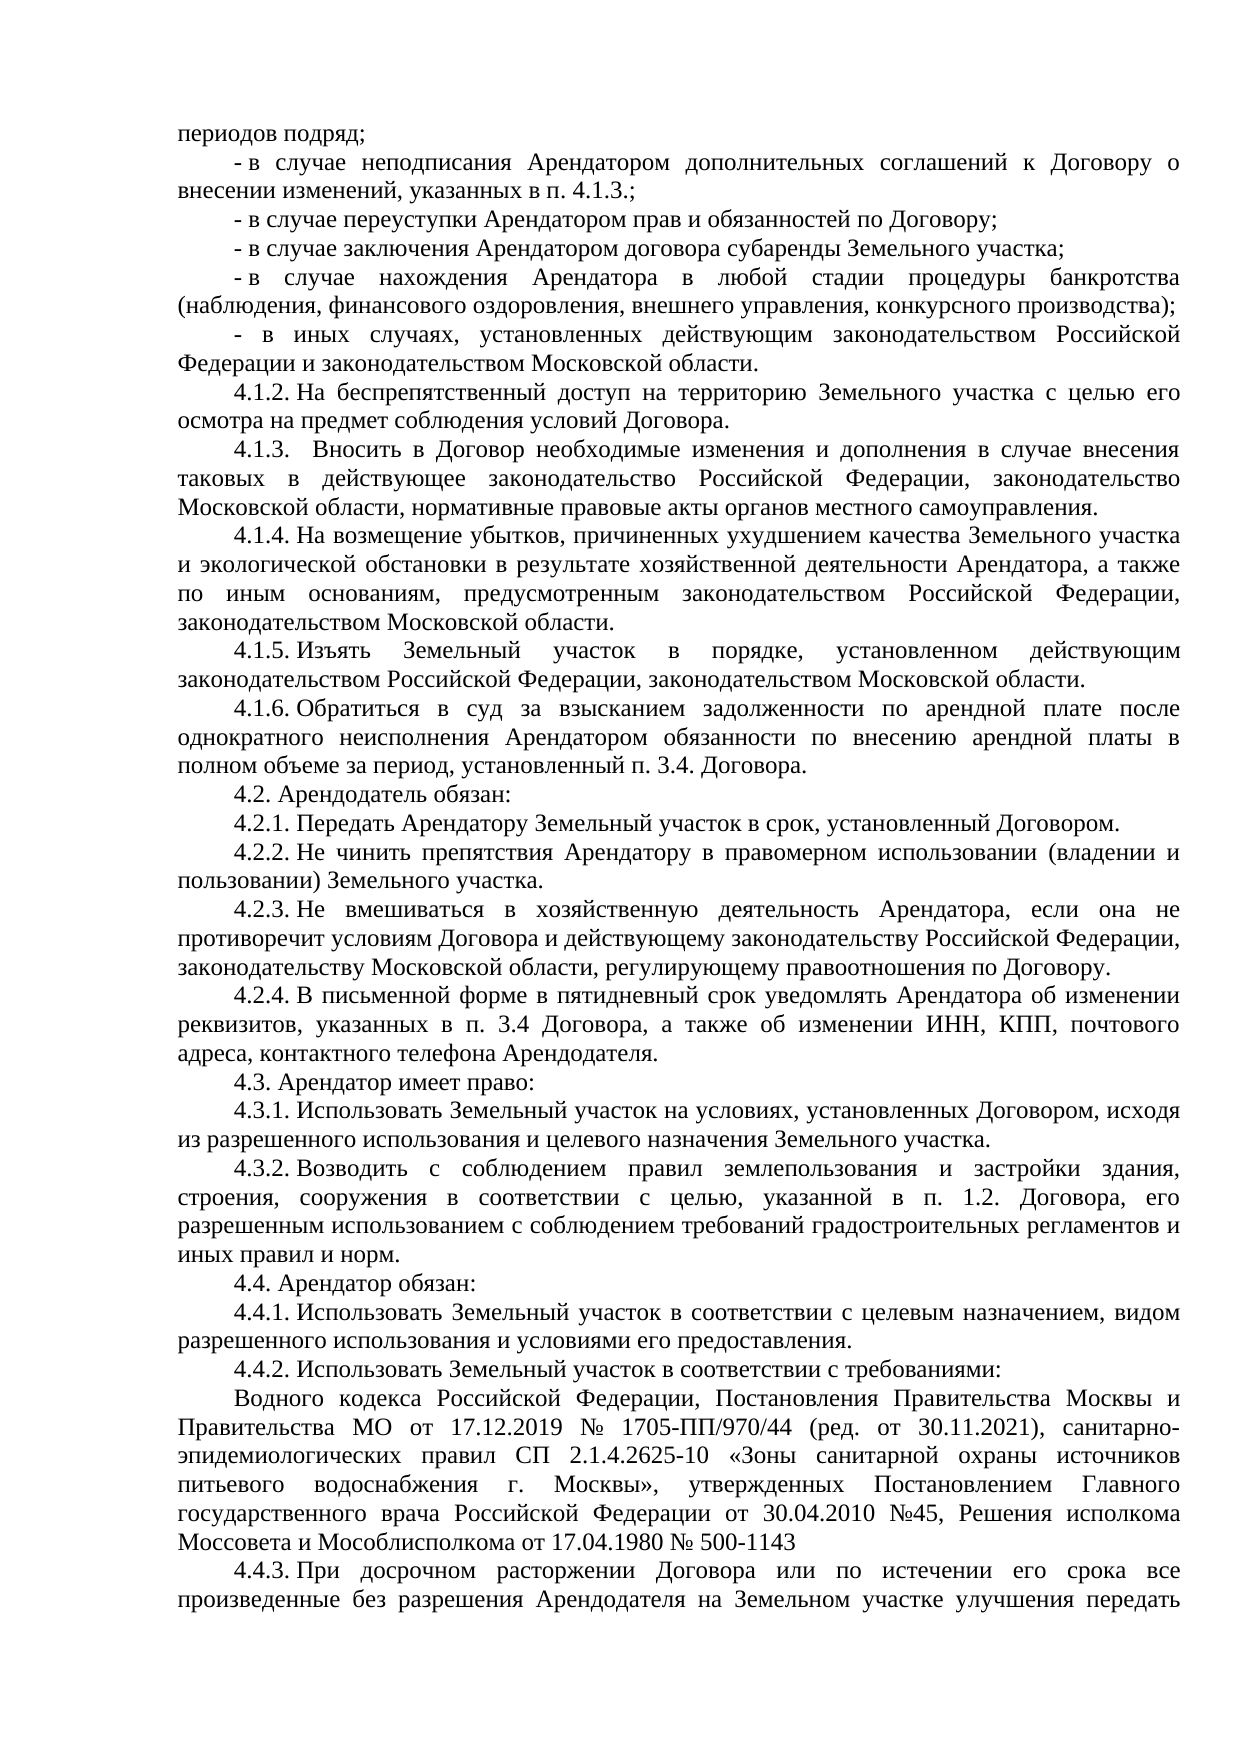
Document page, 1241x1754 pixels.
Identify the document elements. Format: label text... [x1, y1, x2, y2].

text 4.1.2. На беспрепятственный доступ на территорию Земельного участка с целью его осмотра на предмет соблюдения условий Договора. [177, 377, 1181, 434]
text 4.4. Арендатор обязан: [177, 1268, 1181, 1297]
text Водного кодекса Российской Федерации, Постановления Правительства Москвы и Правительства МО от 17.12.2019 № 1705-ПП/970/44 (ред. от 30.11.2021), санитарно-эпидемиологических правил СП 2.1.4.2625-10 «Зоны санитарной охраны источников питьевого водоснабжения г. Москвы», утвержденных Постановлением Главного государственного врача Российской Федерации от 30.04.2010 №45, Решения исполкома Моссовета и Мособлисполкома от 17.04.1980 № 500-1143 [177, 1383, 1181, 1556]
text 4.1.3. Вносить в Договор необходимые изменения и дополнения в случае внесения таковых в действующее законодательство Российской Федерации, законодательство Московской области, нормативные правовые акты органов местного самоуправления. [177, 434, 1181, 521]
text 4.3.1. Использовать Земельный участок на условиях, установленных Договором, исходя из разрешенного использования и целевого назначения Земельного участка. [177, 1096, 1181, 1153]
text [177, 118, 1181, 147]
text 4.1.6. Обратиться в суд за взысканием задолженности по арендной плате после однократного неисполнения Арендатором обязанности по внесению арендной платы в полном объеме за период, установленный п. 3.4. Договора. [177, 693, 1181, 779]
text 4.3. Арендатор имеет право: [177, 1067, 1181, 1096]
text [177, 1556, 1181, 1613]
text 4.2.4. В письменной форме в пятидневный срок уведомлять Арендатора об изменении реквизитов, указанных в п. 3.4 Договора, а также об изменении ИНН, КПП, почтового адреса, контактного телефона Арендодателя. [177, 981, 1181, 1067]
text - в случае нахождения Арендатора в любой стадии процедуры банкротства (наблюдения, финансового оздоровления, внешнего управления, конкурсного производства); [177, 262, 1181, 319]
text 4.4.2. Использовать Земельный участок в соответствии с требованиями: [177, 1354, 1181, 1383]
text - в иных случаях, установленных действующим законодательством Российской Федерации и законодательством Московской области. [177, 319, 1181, 377]
text 4.2. Арендодатель обязан: [177, 779, 1181, 808]
text - в случае неподписания Арендатором дополнительных соглашений к Договору о внесении изменений, указанных в п. 4.1.3.; [177, 147, 1181, 204]
text 4.2.1. Передать Арендатору Земельный участок в срок, установленный Договором. [177, 808, 1181, 837]
text 4.3.2. Возводить с соблюдением правил землепользования и застройки здания, строения, сооружения в соответствии с целью, указанной в п. 1.2. Договора, его разрешенным использованием с соблюдением требований градостроительных регламентов и иных правил и норм. [177, 1153, 1181, 1268]
text 4.2.2. Не чинить препятствия Арендатору в правомерном использовании (владении и пользовании) Земельного участка. [177, 837, 1181, 894]
text 4.4.1. Использовать Земельный участок в соответствии с целевым назначением, видом разрешенного использования и условиями его предоставления. [177, 1297, 1181, 1354]
text 4.2.3. Не вмешиваться в хозяйственную деятельность Арендатора, если она не противоречит условиям Договора и действующему законодательству Российской Федерации, законодательству Московской области, регулирующему правоотношения по Договору. [177, 894, 1181, 981]
text 4.1.4. На возмещение убытков, причиненных ухудшением качества Земельного участка и экологической обстановки в результате хозяйственной деятельности Арендатора, а также по иным основаниям, предусмотренным законодательством Российской Федерации, законодательством Московской области. [177, 521, 1181, 636]
text - в случае заключения Арендатором договора субаренды Земельного участка; [177, 233, 1181, 262]
text - в случае переуступки Арендатором прав и обязанностей по Договору; [177, 204, 1181, 233]
text 4.1.5. Изъять Земельный участок в порядке, установленном действующим законодательством Российской Федерации, законодательством Московской области. [177, 636, 1181, 693]
